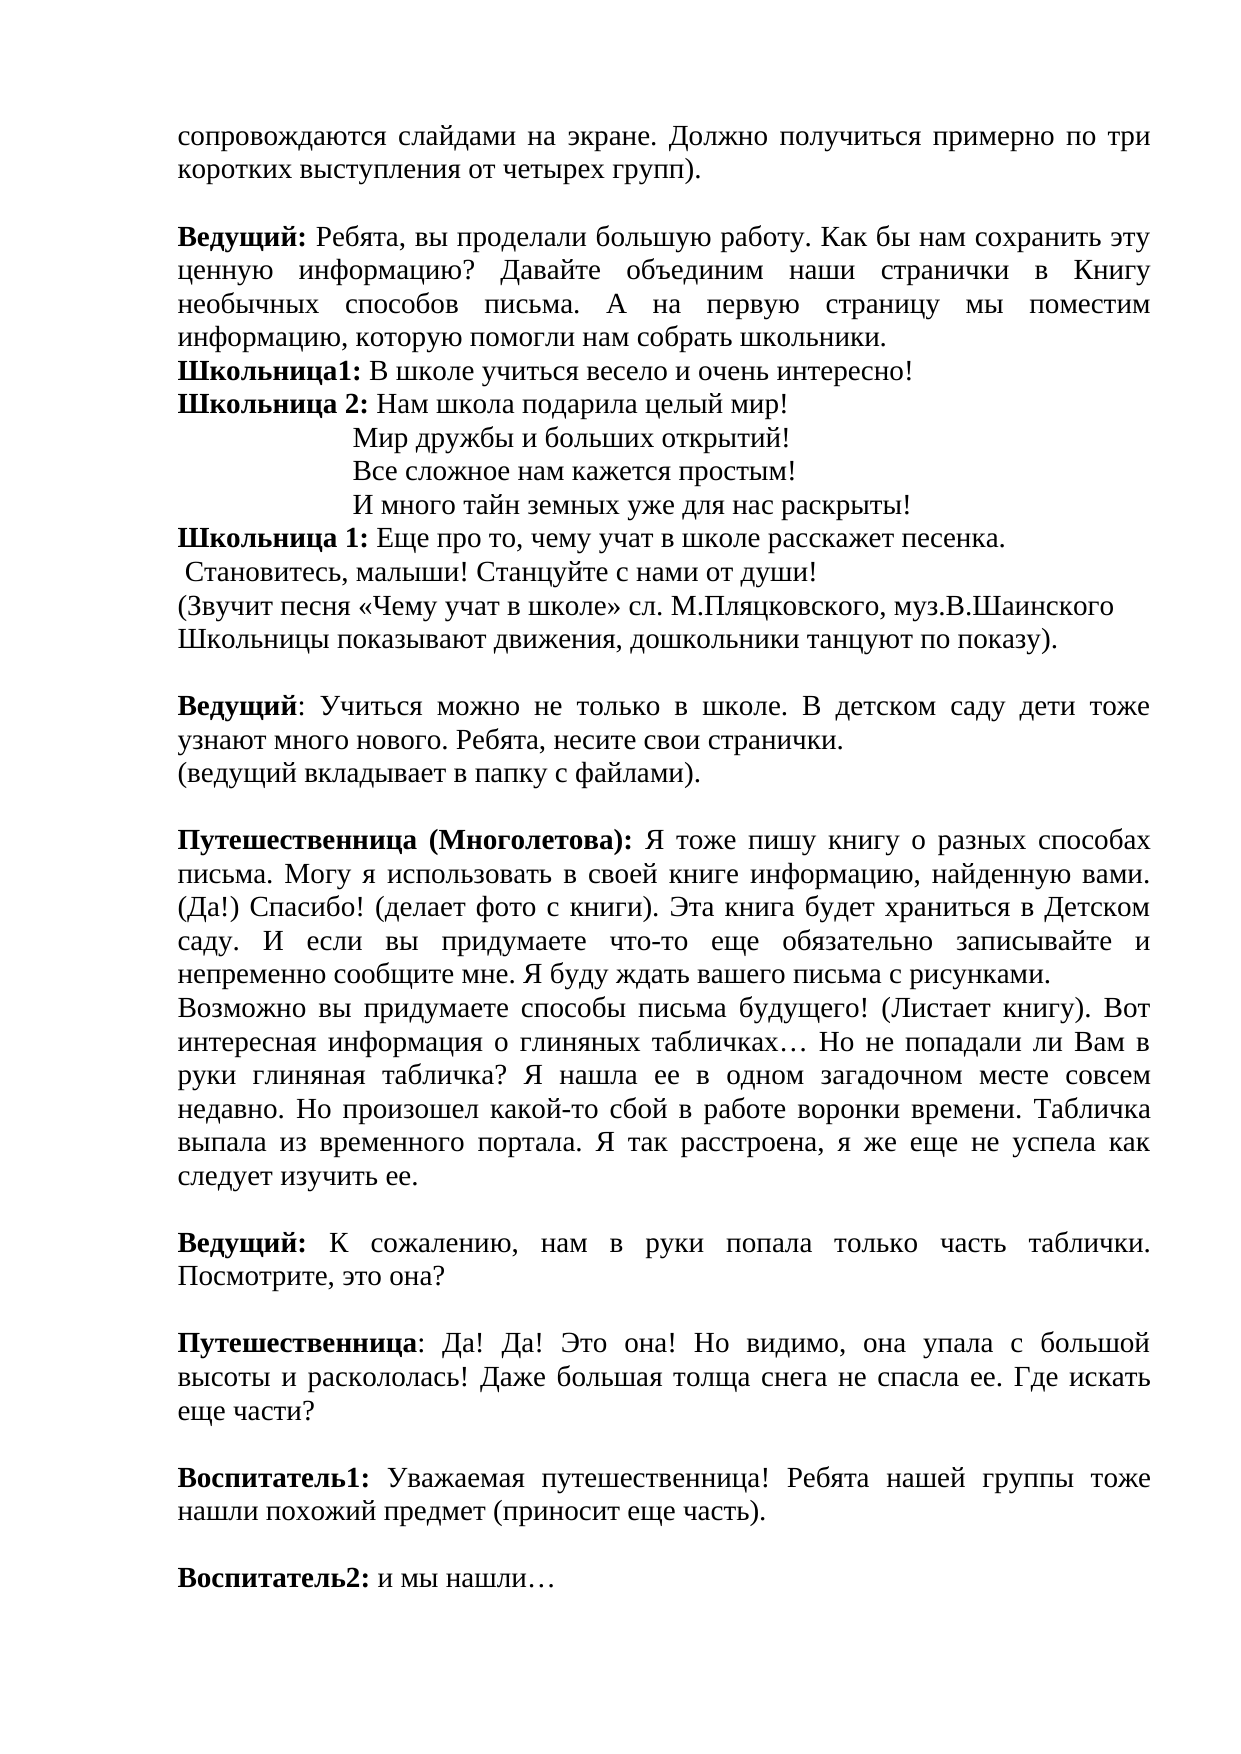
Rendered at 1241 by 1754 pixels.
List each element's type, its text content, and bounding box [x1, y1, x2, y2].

text Ведущий: Учиться можно не только в школе. В детском саду дети тоже узнают много нового. Ребята, несите свои странички. [177, 688, 1152, 755]
text Школьница 1: Еще про то, чему учат в школе расскажет песенка. [177, 521, 1152, 554]
text Мир дружбы и больших открытий! [177, 420, 1152, 453]
text Школьница 2: Нам школа подарила целый мир! [177, 386, 1152, 420]
text Становитесь, малыши! Станцуйте с нами от души! [177, 554, 1152, 588]
text (Звучит песня «Чему учат в школе» сл. М.Пляцковского, муз.В.Шаинского [177, 588, 1152, 621]
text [177, 118, 1152, 185]
text Путешественница (Многолетова): Я тоже пишу книгу о разных способах письма. Могу я использовать в своей книге информацию, найденную вами. (Да!) Спасибо! (делает фото с книги). Эта книга будет храниться в Детском саду. И если вы придумаете что-то еще обязательно записывайте и непременно сообщите мне. Я буду ждать вашего письма с рисунками. [177, 822, 1152, 990]
text Все сложное нам кажется простым! [177, 453, 1152, 487]
text Школьница1: В школе учиться весело и очень интересно! [177, 353, 1152, 386]
text Возможно вы придумаете способы письма будущего! (Листает книгу). Вот интересная информация о глиняных табличках… Но не попадали ли Вам в руки глиняная табличка? Я нашла ее в одном загадочном месте совсем недавно. Но произошел какой-то сбой в работе воронки времени. Табличка выпала из временного портала. Я так расстроена, я же еще не успела как следует изучить ее. [177, 990, 1152, 1191]
text (ведущий вкладывает в папку с файлами). [177, 755, 1152, 789]
text И много тайн земных уже для нас раскрыты! [177, 487, 1152, 521]
text Воспитатель2: и мы нашли… [177, 1560, 1152, 1594]
text Школьницы показывают движения, дошкольники танцуют по показу). [177, 621, 1152, 655]
text Воспитатель1: Уважаемая путешественница! Ребята нашей группы тоже нашли похожий предмет (приносит еще часть). [177, 1460, 1152, 1527]
text Путешественница: Да! Да! Это она! Но видимо, она упала с большой высоты и раскололась! Даже большая толща снега не спасла ее. Где искать еще части? [177, 1326, 1152, 1426]
text Ведущий: К сожалению, нам в руки попала только часть таблички. Посмотрите, это она? [177, 1225, 1152, 1292]
text Ведущий: Ребята, вы проделали большую работу. Как бы нам сохранить эту ценную информацию? Давайте объединим наши странички в Книгу необычных способов письма. А на первую страницу мы поместим информацию, которую помогли нам собрать школьники. [177, 219, 1152, 353]
